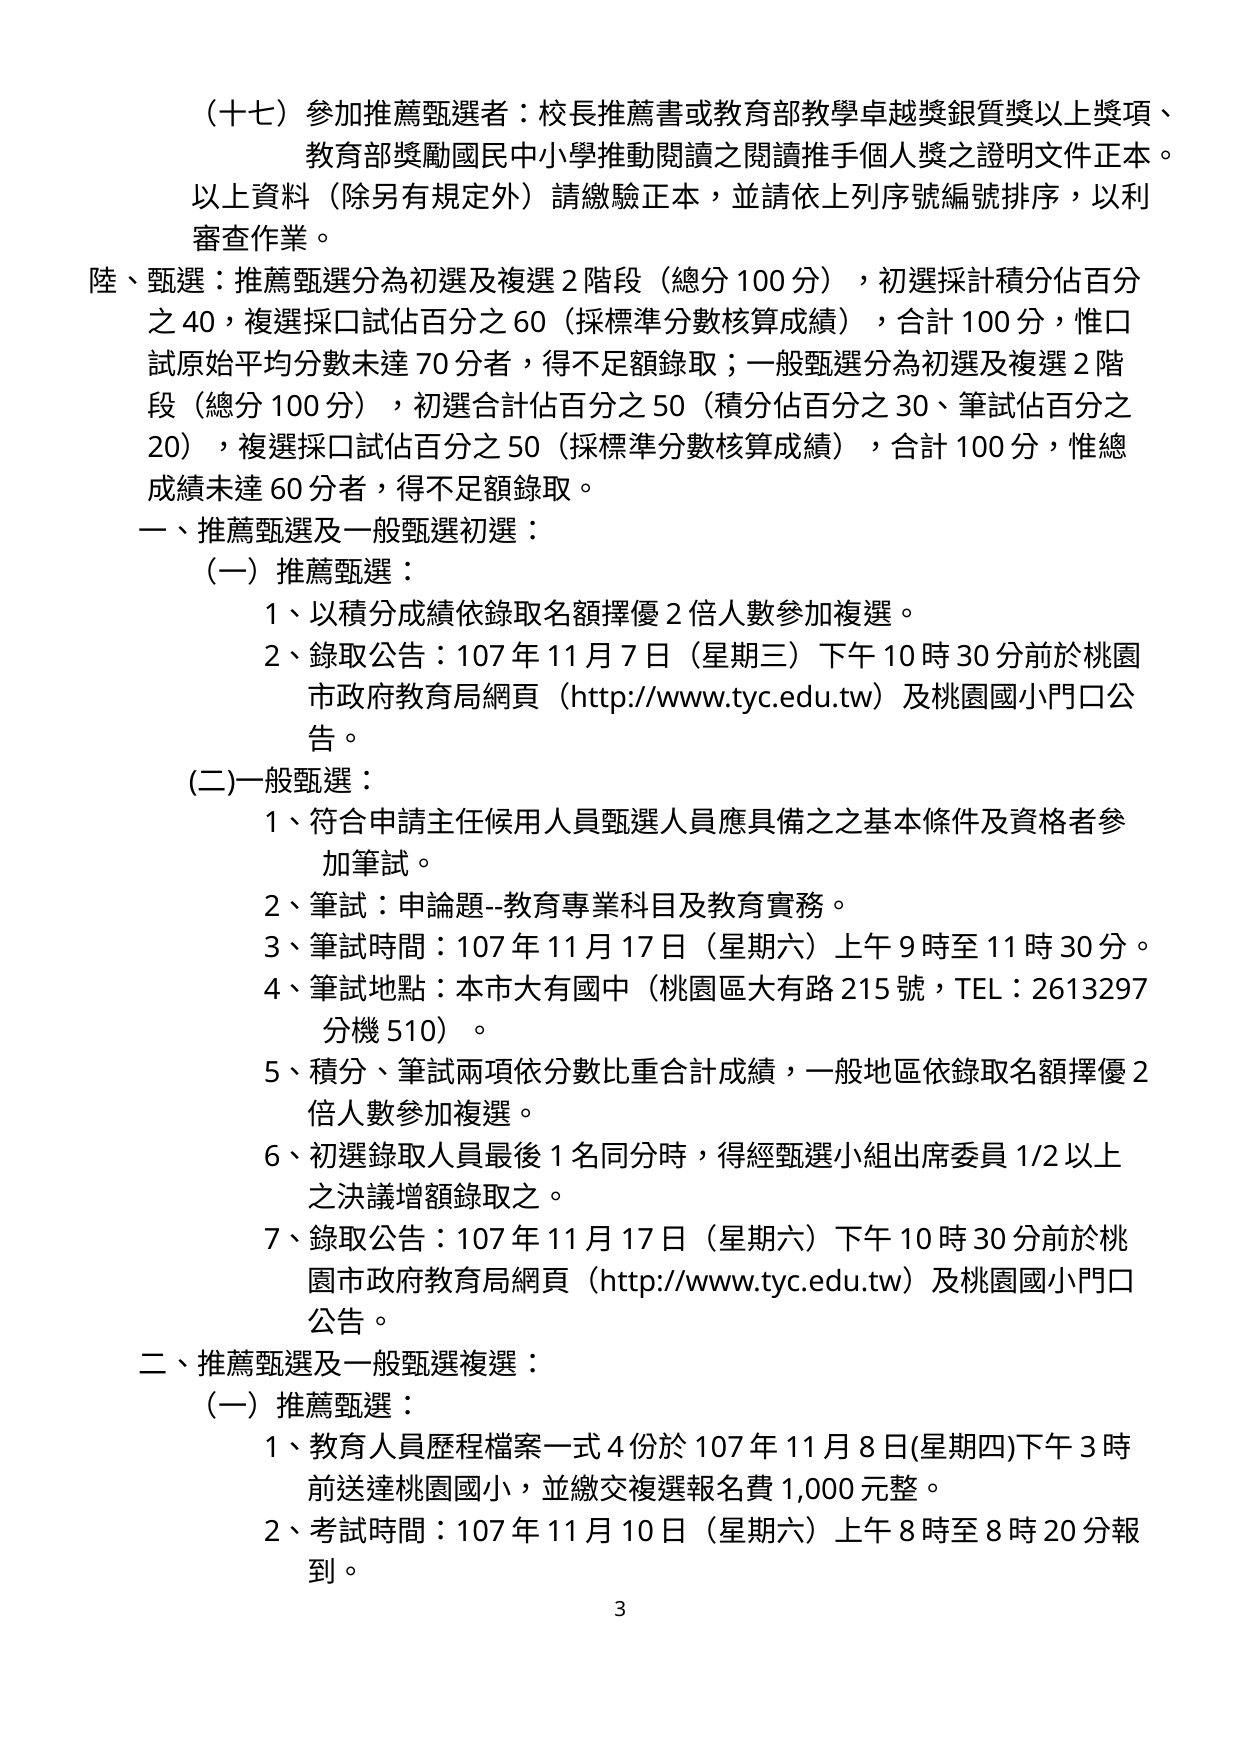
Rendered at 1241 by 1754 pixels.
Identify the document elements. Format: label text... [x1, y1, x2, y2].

text 二、推薦甄選及一般甄選複選： [139, 1341, 1152, 1383]
text (二)一般甄選： [189, 758, 1152, 799]
text 一、推薦甄選及一般甄選初選： [139, 508, 1152, 549]
text 2、考試時間：107年11月10日（星期六）上午8時至8時20分報到。 [264, 1508, 1152, 1591]
text 1、符合申請主任候用人員甄選人員應具備之之基本條件及資格者參加筆試。 [264, 799, 1152, 883]
text （一）推薦甄選： [189, 1383, 1152, 1424]
text 1、教育人員歷程檔案一式4份於107年11月8日(星期四)下午3時前送達桃園國小，並繳交複選報名費1,000元整。 [264, 1424, 1152, 1508]
text （十七）參加推薦甄選者：校長推薦書或教育部教學卓越獎銀質獎以上獎項、教育部獎勵國民中小學推動閱讀之閱讀推手個人獎之證明文件正本。 [189, 91, 1152, 174]
text （一）推薦甄選： [189, 549, 1152, 591]
text 2、筆試：申論題--教育專業科目及教育實務。 [264, 883, 1152, 924]
text 以上資料（除另有規定外）請繳驗正本，並請依上列序號編號排序，以利審查作業。 [192, 174, 1152, 258]
text 陸、甄選：推薦甄選分為初選及複選2階段（總分100分），初選採計積分佔百分之40，複選採口試佔百分之60（採標準分數核算成績），合計100分，惟口試原始平均分數未達70分者，得不足額錄取；一般甄選分為初選及複選2階段（總分100分），初選合計佔百分之50（積分佔百分之30、筆試佔百分之20），複選採口試佔百分之50（採標準分數核算成績），合計100分，惟總成績未達60分者，得不足額錄取。 [89, 258, 1152, 508]
text 3、筆試時間：107年11月17日（星期六）上午9時至11時30分。 [264, 924, 1152, 966]
text 5、積分、筆試兩項依分數比重合計成績，一般地區依錄取名額擇優2倍人數參加複選。 [264, 1049, 1152, 1133]
text 4、筆試地點：本市大有國中（桃園區大有路215號，TEL：2613297分機510）。 [264, 966, 1152, 1049]
text 1、以積分成績依錄取名額擇優2倍人數參加複選。 [264, 591, 1152, 633]
text 6、初選錄取人員最後1名同分時，得經甄選小組出席委員1/2以上之決議增額錄取之。 [264, 1133, 1152, 1216]
text 7、錄取公告：107年11月17日（星期六）下午10時30分前於桃園市政府教育局網頁（http://www.tyc.edu.tw）及桃園國小門口公告。 [264, 1216, 1152, 1341]
text 2、錄取公告：107年11月7日（星期三）下午10時30分前於桃園市政府教育局網頁（http://www.tyc.edu.tw）及桃園國小門口公告。 [264, 633, 1152, 758]
